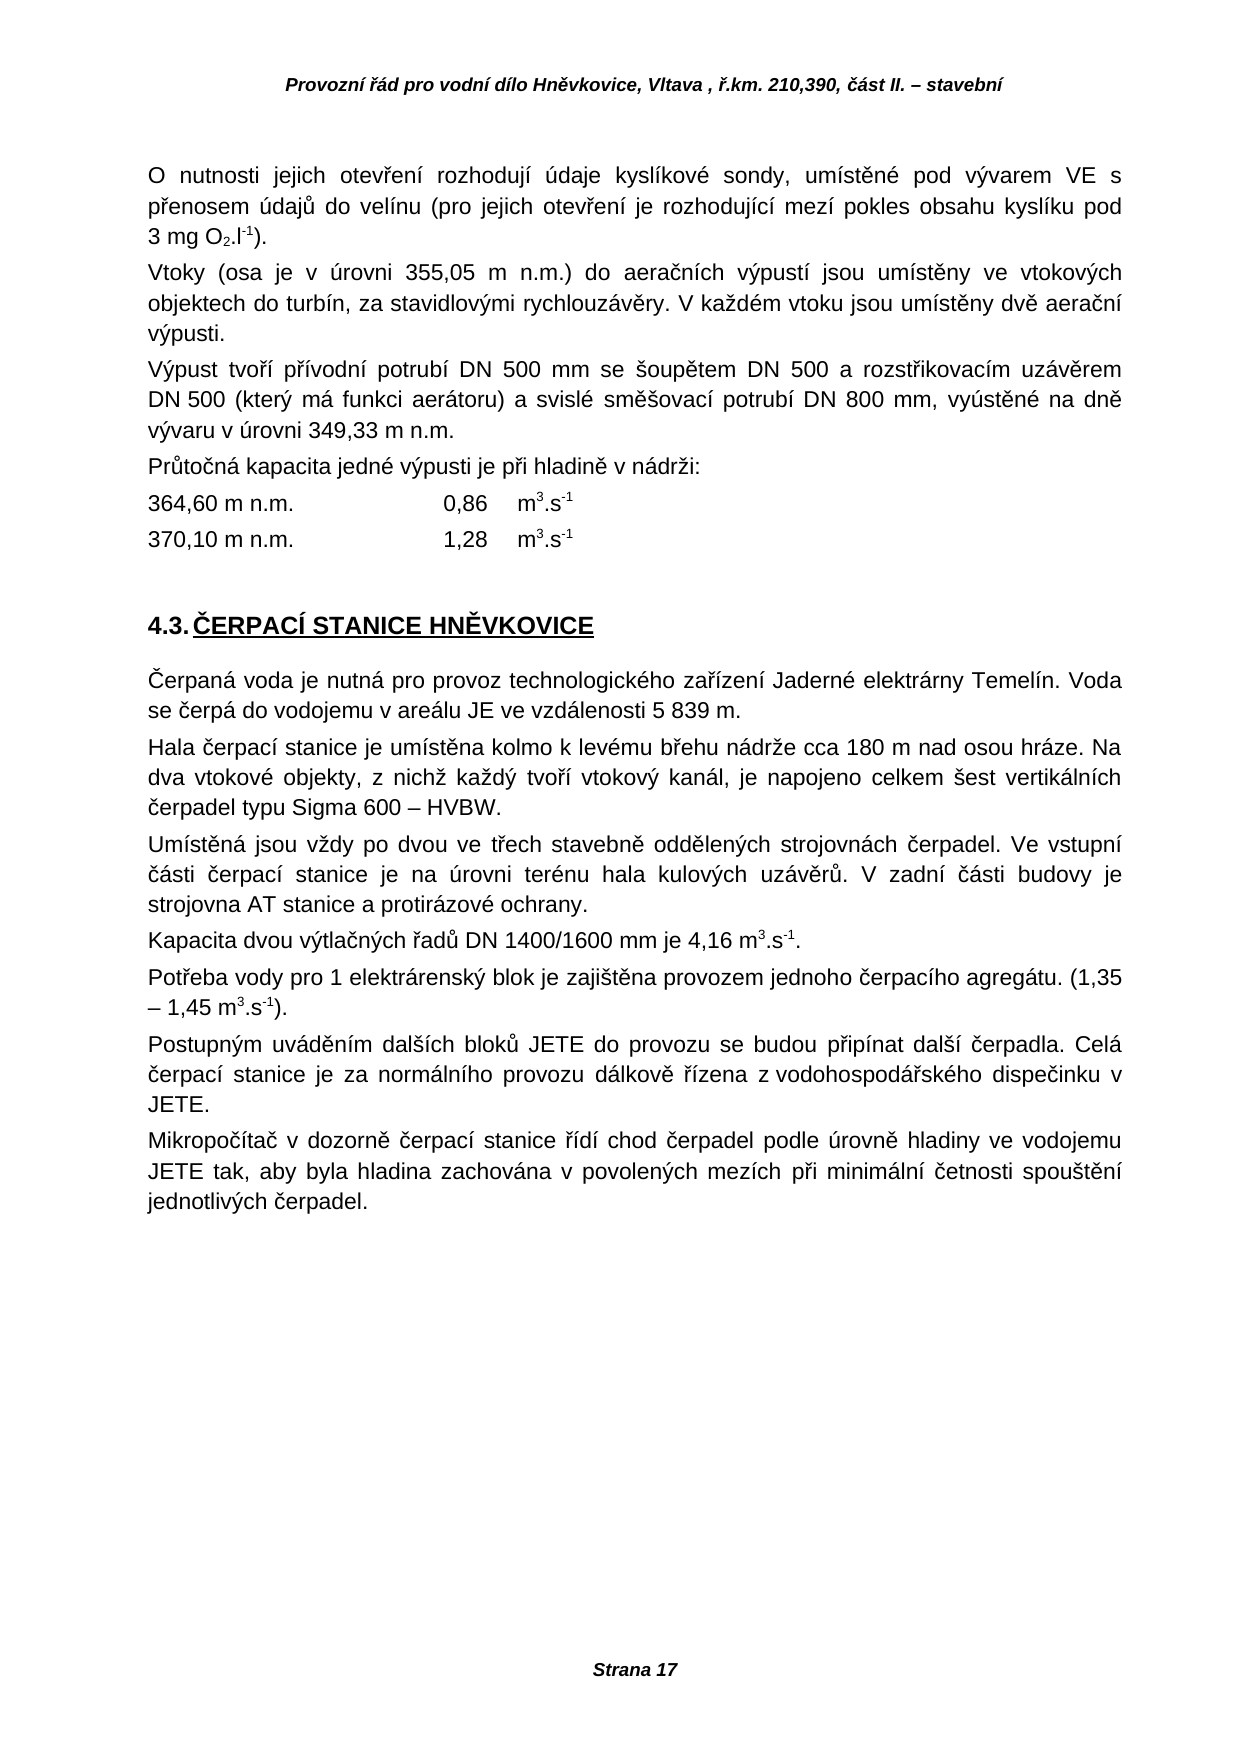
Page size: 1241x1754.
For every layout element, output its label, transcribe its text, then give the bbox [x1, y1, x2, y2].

text Umístěná jsou vždy po dvou ve třech stavebně oddělených strojovnách čerpadel. Ve vstupní části čerpací stanice je na úrovni terénu hala kulových uzávěrů. V zadní části budovy je strojovna AT stanice a protirázové ochrany. [148, 831, 1122, 917]
text Čerpaná voda je nutná pro provoz technologického zařízení Jaderné elektrárny Temelín. Voda se čerpá do vodojemu v areálu JE ve vzdálenosti 5 839 m. [148, 667, 1122, 723]
text Hala čerpací stanice je umístěna kolmo k levému břehu nádrže cca 180 m nad osou hráze. Na dva vtokové objekty, z nichž každý tvoří vtokový kanál, je napojeno celkem šest vertikálních čerpadel typu Sigma 600 – HVBW. [148, 734, 1122, 820]
text Výpust tvoří přívodní potrubí DN 500 mm se šoupětem DN 500 a rozstřikovacím uzávěrem DN 500 (který má funkci aerátoru) a svislé směšovací potrubí DN 800 mm, vyústěné na dně vývaru v úrovni 349,33 m n.m. [148, 356, 1122, 443]
text 364,60 m n.m. 0,86 m3.s-1 [148, 489, 1122, 516]
text Mikropočítač v dozorně čerpací stanice řídí chod čerpadel podle úrovně hladiny ve vodojemu JETE tak, aby byla hladina zachována v povolených mezích při minimální četnosti spouštění jednotlivých čerpadel. [148, 1127, 1122, 1214]
text Postupným uváděním dalších bloků JETE do provozu se budou připínat další čerpadla. Celá čerpací stanice je za normálního provozu dálkově řízena z vodohospodářského dispečinku v JETE. [148, 1031, 1122, 1117]
text Vtoky (osa je v úrovni 355,05 m n.m.) do aeračních výpustí jsou umístěny ve vtokových objektech do turbín, za stavidlovými rychlouzávěry. V každém vtoku jsou umístěny dvě aerační výpusti. [148, 259, 1122, 346]
text Průtočná kapacita jedné výpusti je při hladině v nádrži: [148, 453, 1122, 479]
text Kapacita dvou výtlačných řadů DN 1400/1600 mm je 4,16 m3.s-1. [148, 927, 1122, 954]
subtitle ČERPACÍ STANICE HNĚVKOVICE [148, 611, 1122, 640]
text O nutnosti jejich otevření rozhodují údaje kyslíkové sondy, umístěné pod vývarem VE s přenosem údajů do velínu (pro jejich otevření je rozhodující mezí pokles obsahu kyslíku pod 3 mg O2.l-1). [148, 162, 1122, 249]
text 370,10 m n.m. 1,28 m3.s-1 [148, 526, 1122, 552]
text Potřeba vody pro 1 elektrárenský blok je zajištěna provozem jednoho čerpacího agregátu. (1,35 – 1,45 m3.s-1). [148, 964, 1122, 1020]
